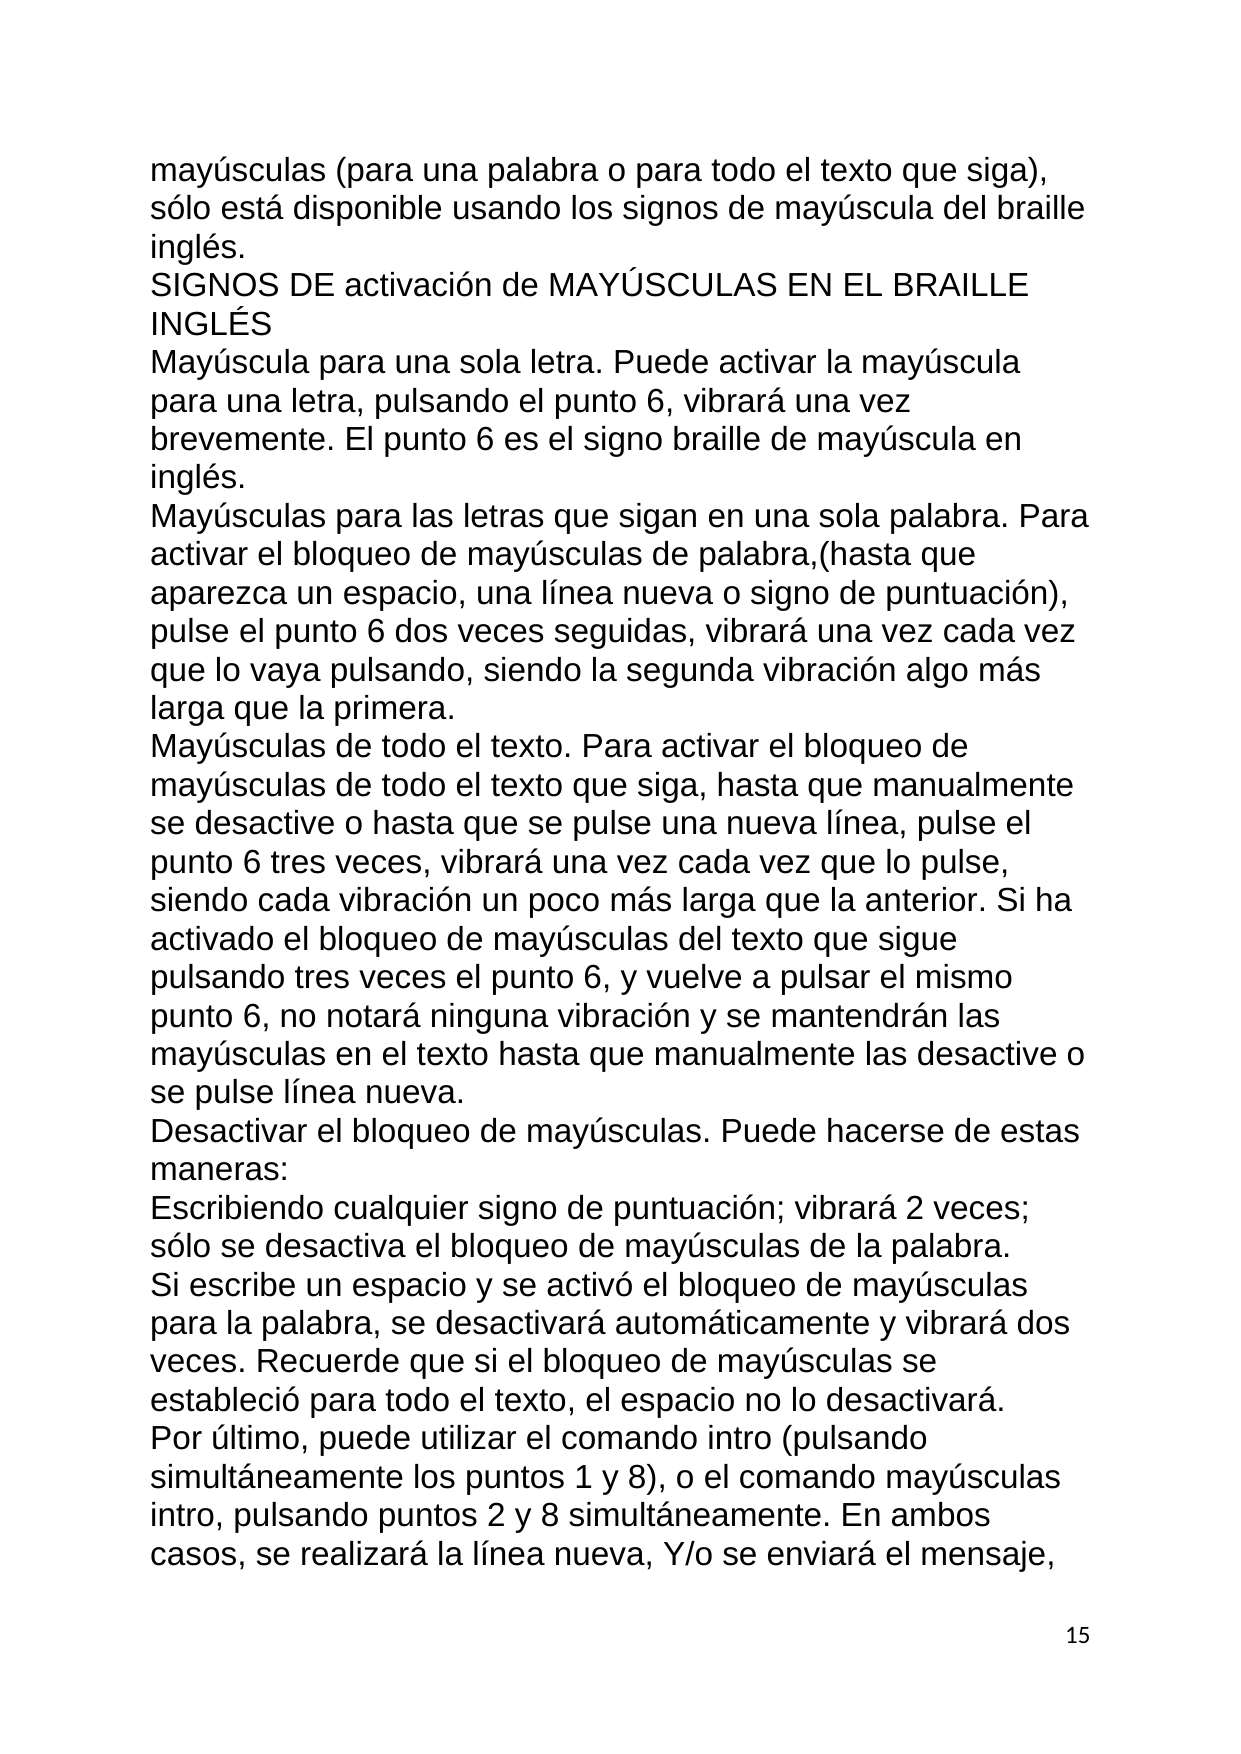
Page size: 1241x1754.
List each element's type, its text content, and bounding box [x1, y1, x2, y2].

text Mayúsculas de todo el texto. Para activar el bloqueo de mayúsculas de todo el texto que siga, hasta que manualmente se desactive o hasta que se pulse una nueva línea, pulse el punto 6 tres veces, vibrará una vez cada vez que lo pulse, siendo cada vibración un poco más larga que la anterior. Si ha activado el bloqueo de mayúsculas del texto que sigue pulsando tres veces el punto 6, y vuelve a pulsar el mismo punto 6, no notará ninguna vibración y se mantendrán las mayúsculas en el texto hasta que manualmente las desactive o se pulse línea nueva. [150, 727, 1090, 1111]
text SIGNOS DE activación de MAYÚSCULAS EN EL BRAILLE INGLÉS [150, 265, 1090, 342]
text Desactivar el bloqueo de mayúsculas. Puede hacerse de estas maneras: [150, 1111, 1090, 1188]
text Escribiendo cualquier signo de puntuación; vibrará 2 veces; sólo se desactiva el bloqueo de mayúsculas de la palabra. [150, 1188, 1090, 1265]
text Mayúscula para una sola letra. Puede activar la mayúscula para una letra, pulsando el punto 6, vibrará una vez brevemente. El punto 6 es el signo braille de mayúscula en inglés. [150, 342, 1090, 496]
text Si escribe un espacio y se activó el bloqueo de mayúsculas para la palabra, se desactivará automáticamente y vibrará dos veces. Recuerde que si el bloqueo de mayúsculas se estableció para todo el texto, el espacio no lo desactivará. [150, 1265, 1090, 1418]
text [150, 150, 1090, 265]
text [150, 1418, 1090, 1572]
text Mayúsculas para las letras que sigan en una sola palabra. Para activar el bloqueo de mayúsculas de palabra,(hasta que aparezca un espacio, una línea nueva o signo de puntuación), pulse el punto 6 dos veces seguidas, vibrará una vez cada vez que lo vaya pulsando, siendo la segunda vibración algo más larga que la primera. [150, 496, 1090, 727]
